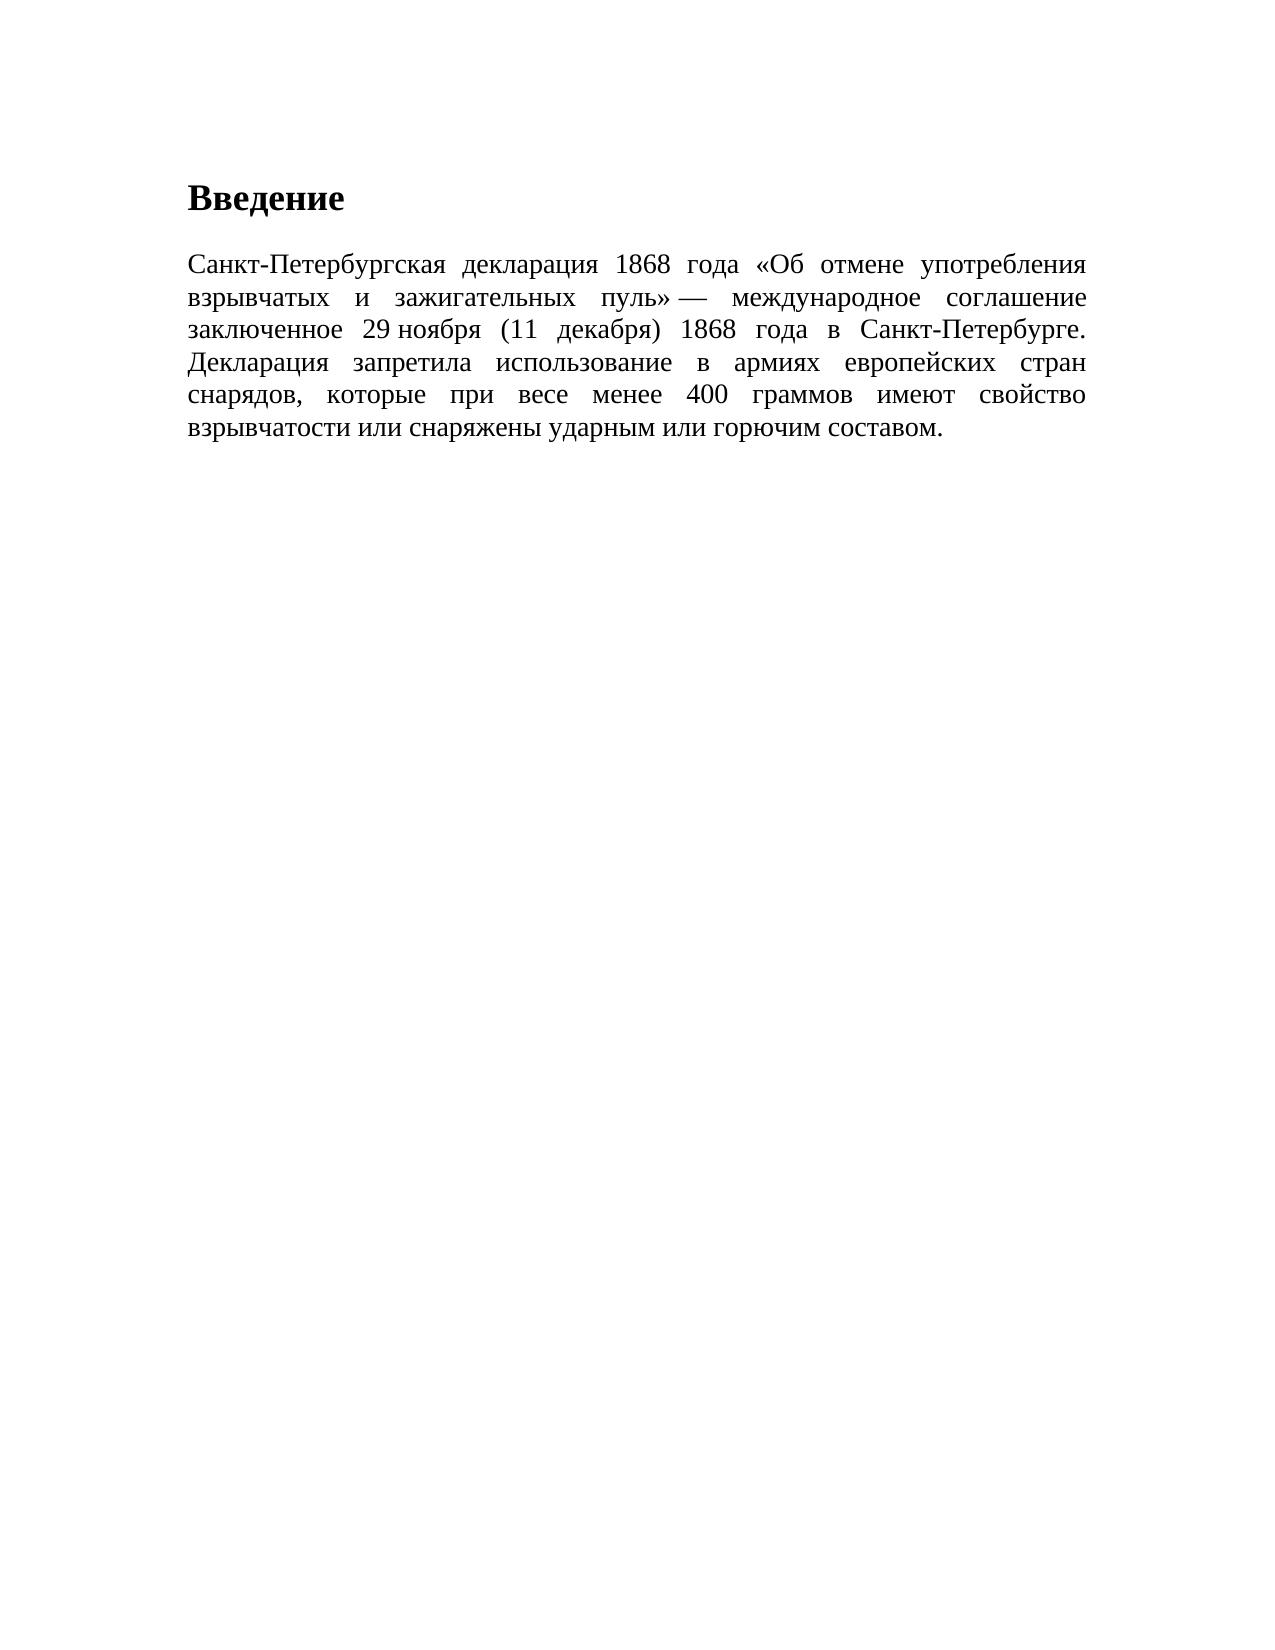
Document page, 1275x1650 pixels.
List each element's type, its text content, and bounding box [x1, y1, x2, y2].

list Введение [187, 175, 1087, 218]
text Санкт-Петербургская декларация 1868 года «Об отмене употребления взрывчатых и зажигательных пуль» — международное соглашение заключенное 29 ноября (11 декабря) 1868 года в Санкт-Петербурге. Декларация запретила использование в армиях европейских стран снарядов, которые при весе менее 400 граммов имеют свойство взрывчатости или снаряжены ударным или горючим составом. [187, 248, 1087, 442]
